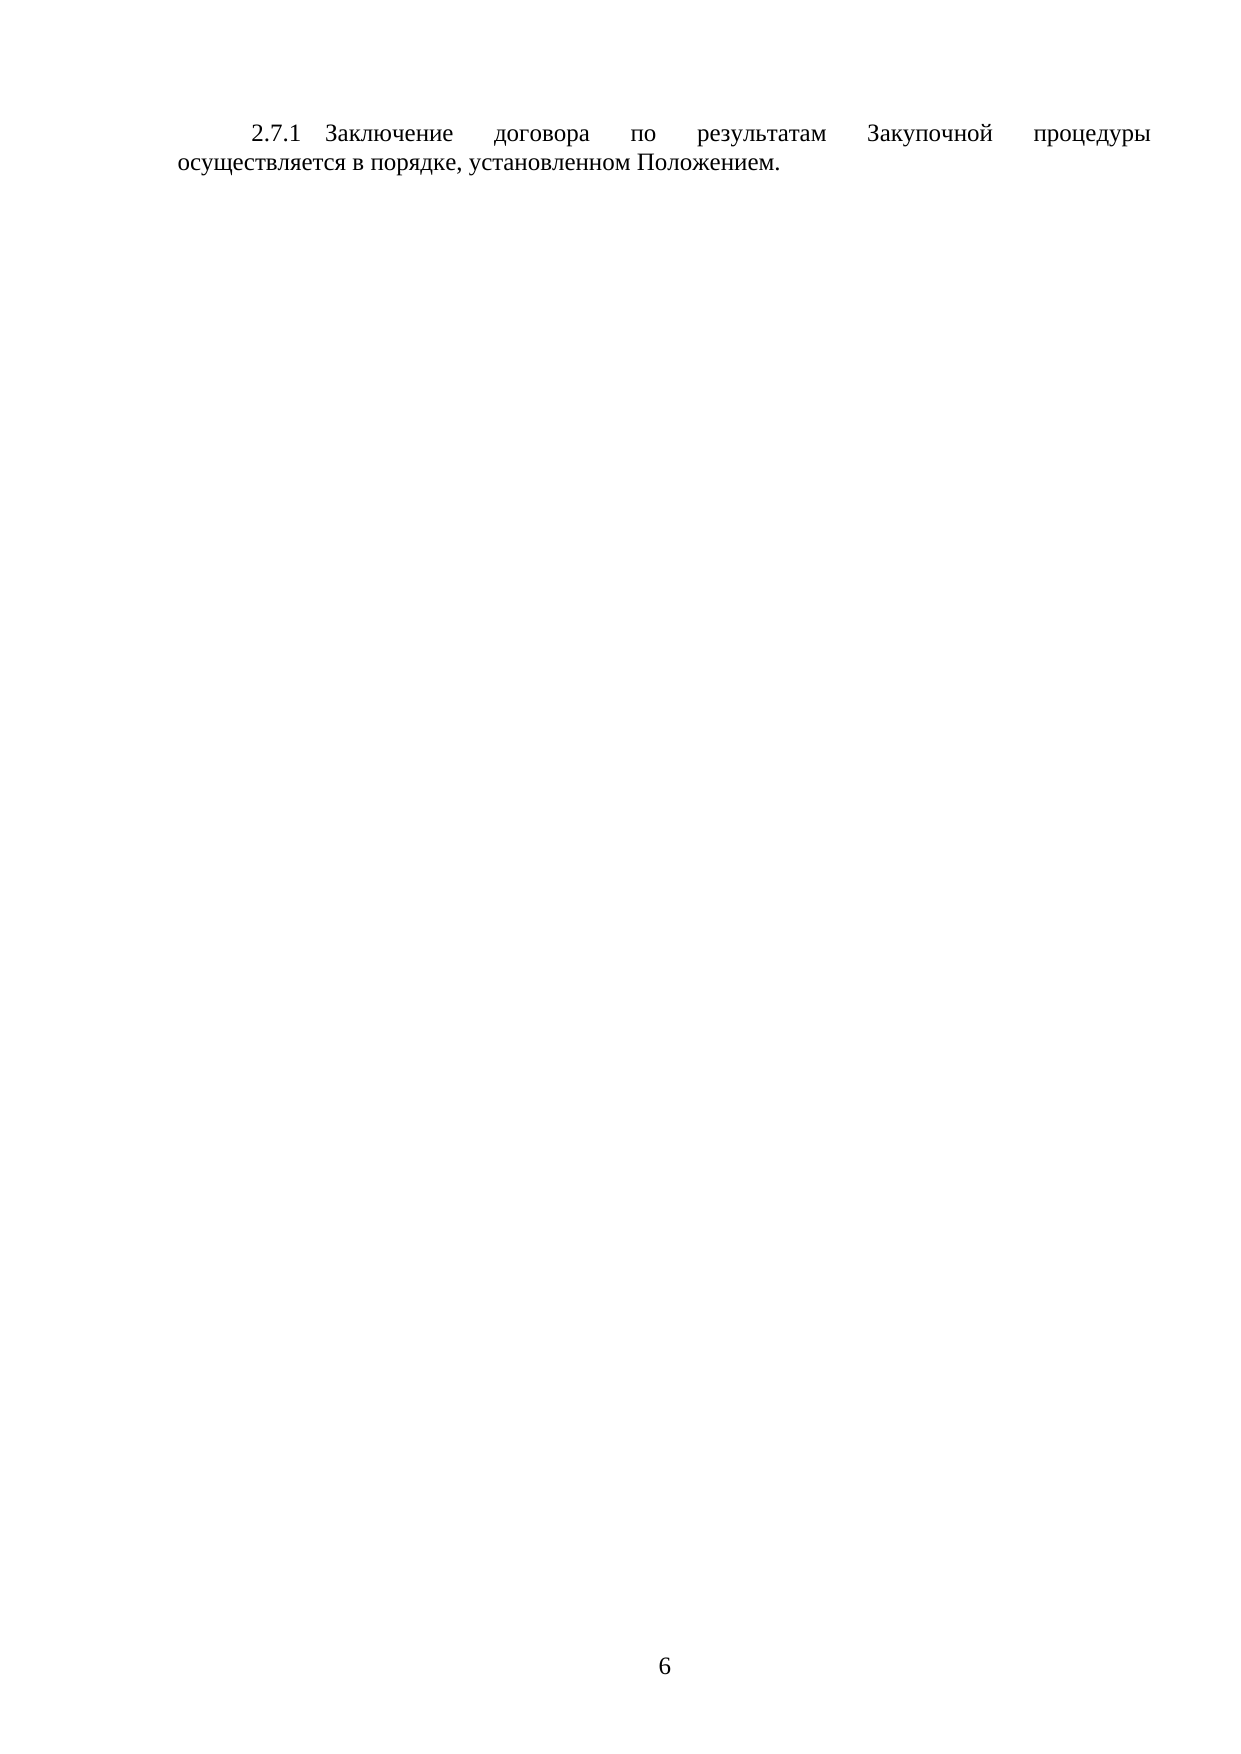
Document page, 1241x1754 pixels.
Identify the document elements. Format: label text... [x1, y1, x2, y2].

list Заключение договора по результатам Закупочной процедуры осуществляется в порядке, установленном Положением. [177, 118, 1152, 176]
